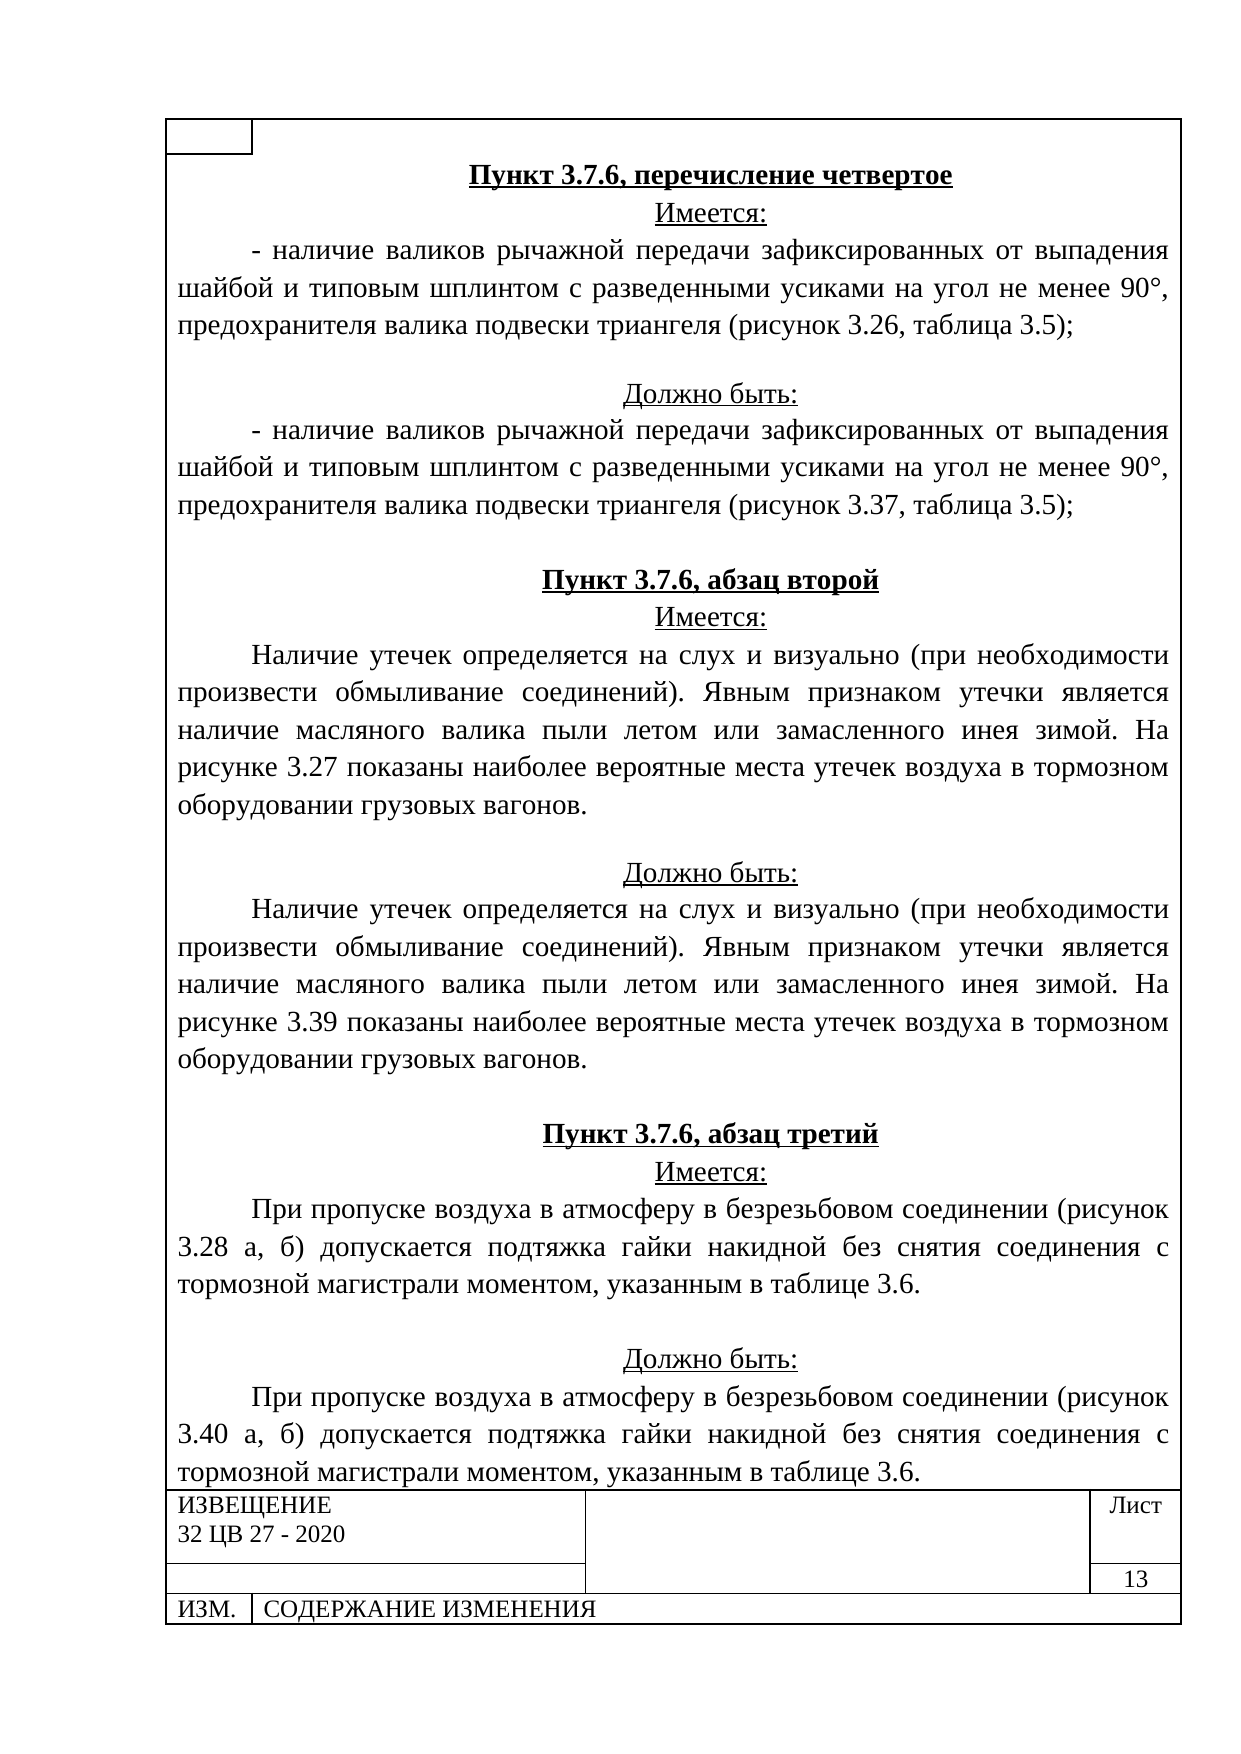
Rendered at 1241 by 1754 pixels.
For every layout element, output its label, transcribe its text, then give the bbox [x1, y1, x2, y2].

table_cell Лист [1091, 1491, 1180, 1562]
table_cell 13 [1091, 1564, 1180, 1593]
table_cell [167, 1564, 405, 1593]
table_cell [167, 120, 251, 153]
table_cell [586, 1491, 1089, 1593]
table_cell ИЗМ. [167, 1594, 251, 1623]
table_cell [405, 1491, 585, 1562]
table_cell [405, 1564, 585, 1593]
table_cell [253, 120, 1180, 153]
table_cell СОДЕРЖАНИЕ ИЗМЕНЕНИЯ [253, 1594, 1180, 1623]
table_cell ИЗВЕЩЕНИЕ 32 ЦВ 27 - 2020 [167, 1491, 405, 1562]
table_cell Пункт 3.7.6, перечисление четвертое Имеется: - наличие валиков рычажной передачи зафиксированных от выпадения шайбой и типовым шплинтом с разведенными усиками на угол не менее 90°, предохранителя валика подвески триангеля (рисунок 3.26, таблица 3.5); Должно быть: - наличие валиков рычажной передачи зафиксированных от выпадения шайбой и типовым шплинтом с разведенными усиками на угол не менее 90°, предохранителя валика подвески триангеля (рисунок 3.37, таблица 3.5); Пункт 3.7.6, абзац второй Имеется: Наличие утечек определяется на слух и визуально (при необходимости произвести обмыливание соединений). Явным признаком утечки является наличие масляного валика пыли летом или замасленного инея зимой. На рисунке 3.27 показаны наиболее вероятные места утечек воздуха в тормозном оборудовании грузовых вагонов. Должно быть: Наличие утечек определяется на слух и визуально (при необходимости произвести обмыливание соединений). Явным признаком утечки является наличие масляного валика пыли летом или замасленного инея зимой. На рисунке 3.39 показаны наиболее вероятные места утечек воздуха в тормозном оборудовании грузовых вагонов. Пункт 3.7.6, абзац третий Имеется: При пропуске воздуха в атмосферу в безрезьбовом соединении (рисунок 3.28 а, б) допускается подтяжка гайки накидной без снятия соединения с тормозной магистрали моментом, указанным в таблице 3.6. Должно быть: При пропуске воздуха в атмосферу в безрезьбовом соединении (рисунок 3.40 а, б) допускается подтяжка гайки накидной без снятия соединения с тормозной магистрали моментом, указанным в таблице 3.6. [167, 153, 1180, 1489]
